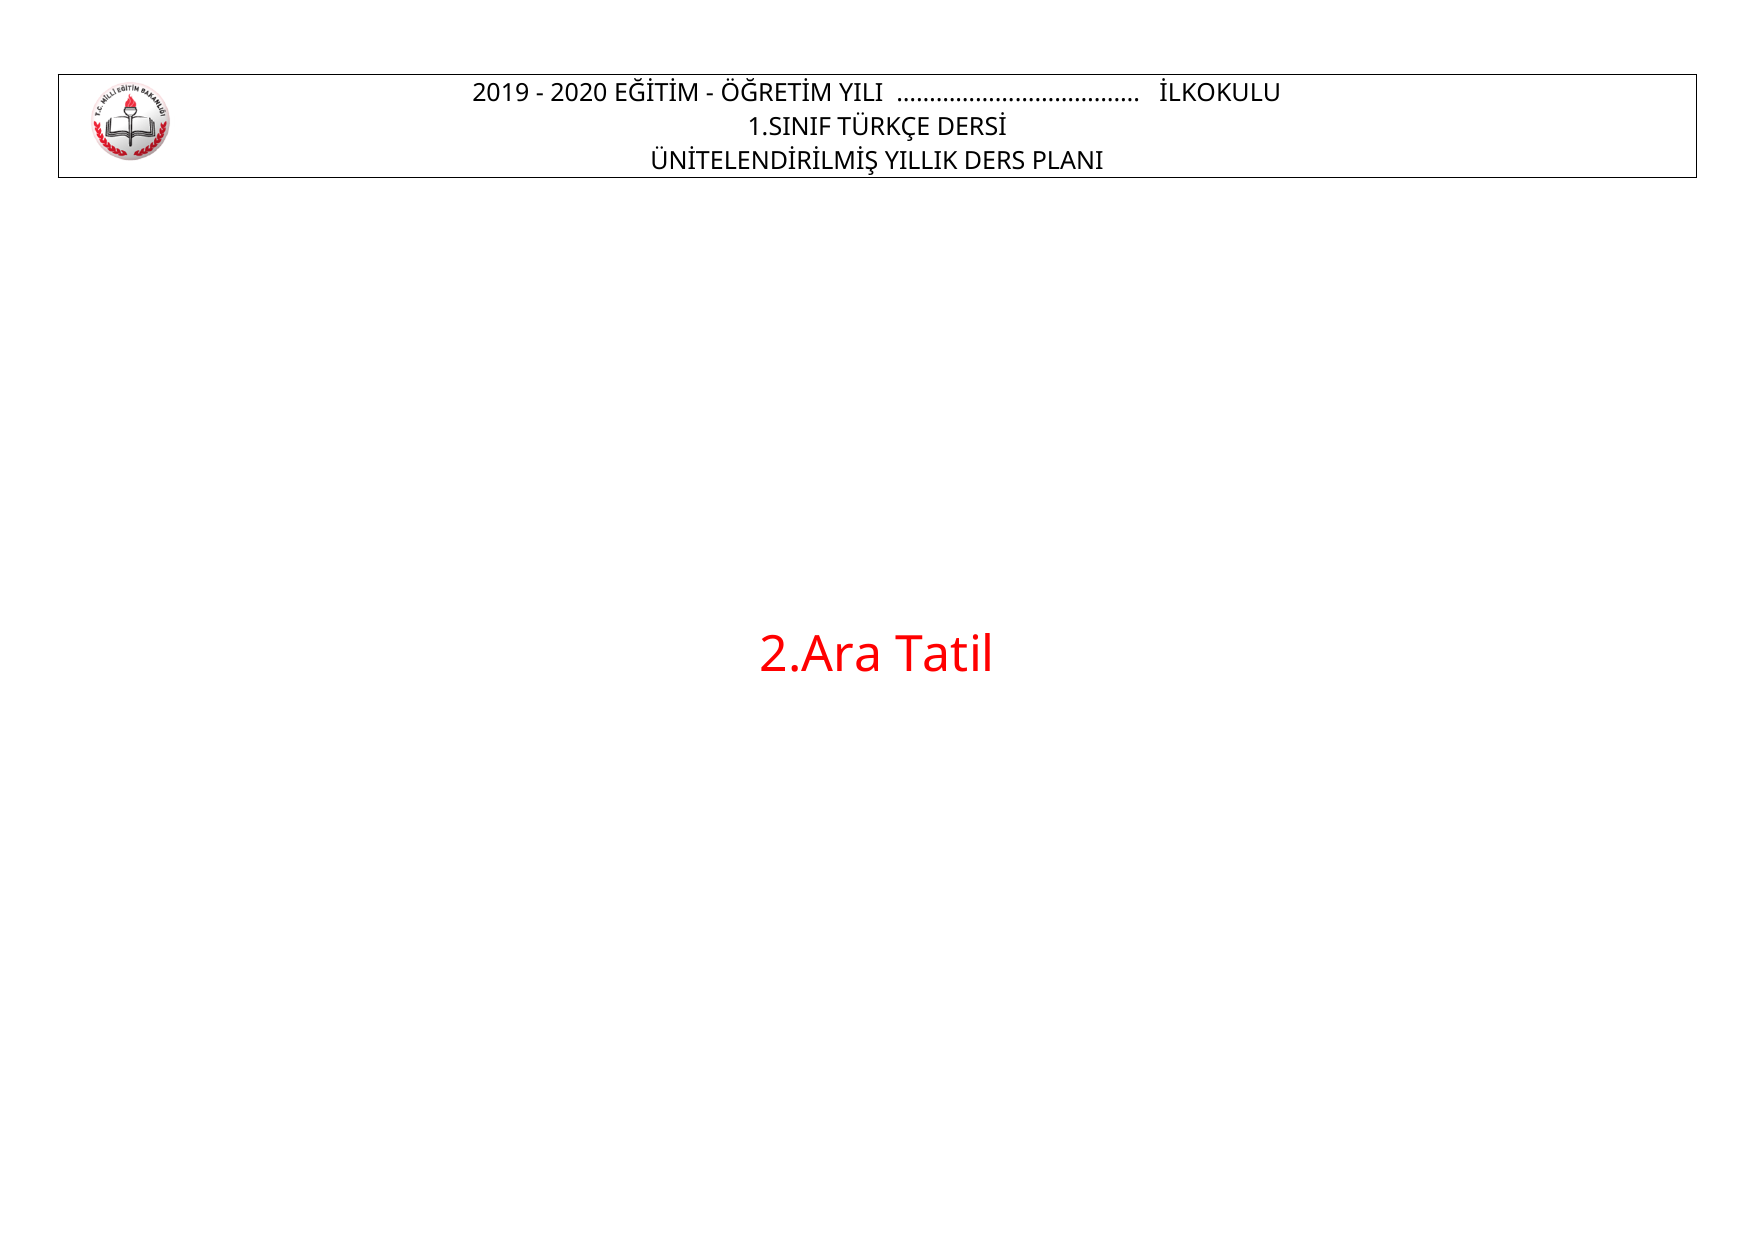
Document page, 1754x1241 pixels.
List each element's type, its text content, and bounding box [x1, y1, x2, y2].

picture [85, 77, 175, 167]
text 2.Ara Tatil [59, 618, 1695, 686]
